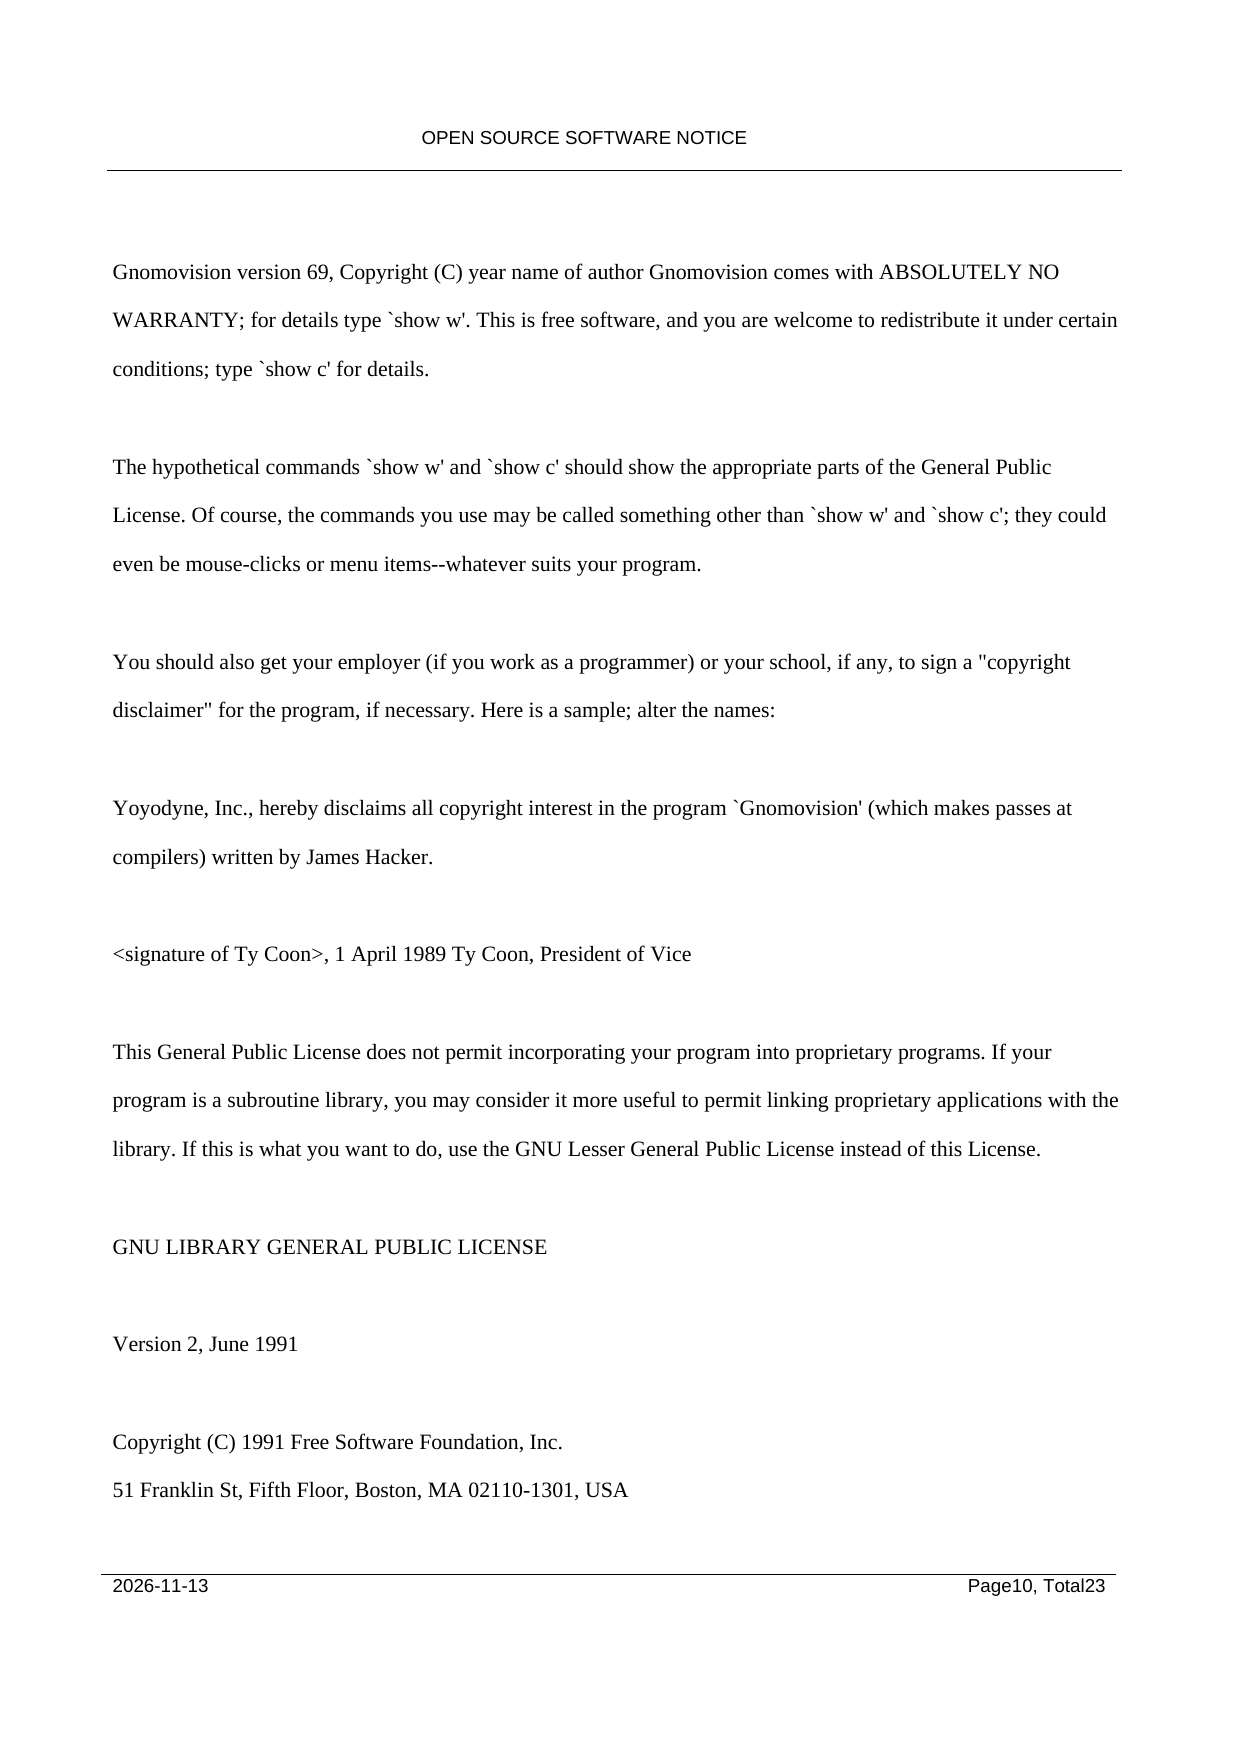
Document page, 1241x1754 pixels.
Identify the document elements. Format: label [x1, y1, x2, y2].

text [112, 206, 1128, 1506]
